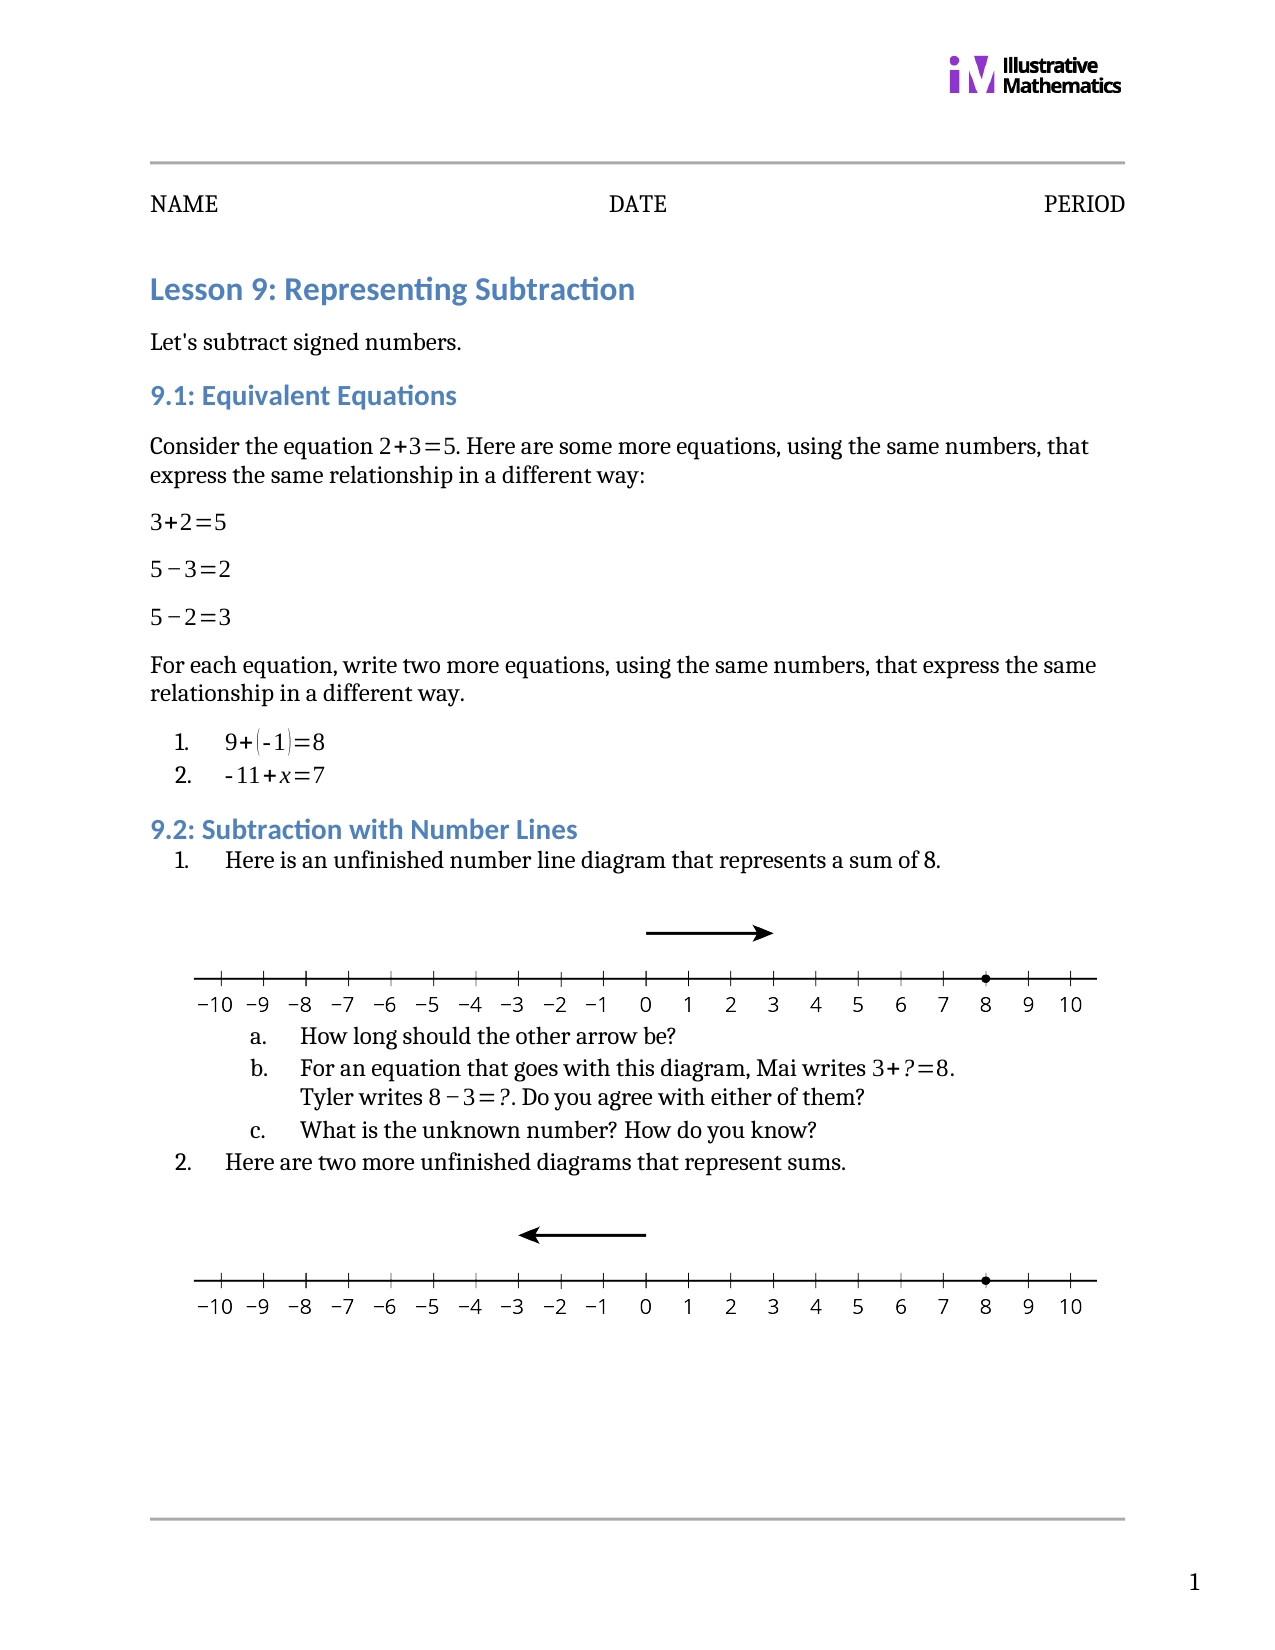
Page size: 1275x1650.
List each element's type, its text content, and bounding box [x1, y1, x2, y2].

text For each equation, write two more equations, using the same numbers, that express the same relationship in a different way. [150, 651, 1125, 708]
text Let's subtract signed numbers. [150, 328, 1125, 357]
list How long should the other arrow be? [250, 1022, 1125, 1051]
subtitle Lesson 9: Representing Subtraction [150, 268, 1125, 309]
picture [949, 55, 1121, 93]
picture [193, 1226, 1097, 1320]
list What is the unknown number? How do you know? [250, 1116, 1125, 1144]
list Here are two more unfinished diagrams that represent sums. [175, 1148, 1125, 1177]
text Consider the equation . Here are some more equations, using the same numbers, that express the same relationship in a different way: [150, 432, 1125, 489]
list Here is an unfinished number line diagram that represents a sum of 8. [175, 846, 1125, 875]
picture [193, 924, 1097, 1018]
list For an equation that goes with this diagram, Mai writes . Tyler writes . Do you agree with either of them? [250, 1054, 1125, 1112]
subtitle 9.1: Equivalent Equations [150, 377, 1125, 413]
subtitle 9.2: Subtraction with Number Lines [150, 811, 1125, 846]
